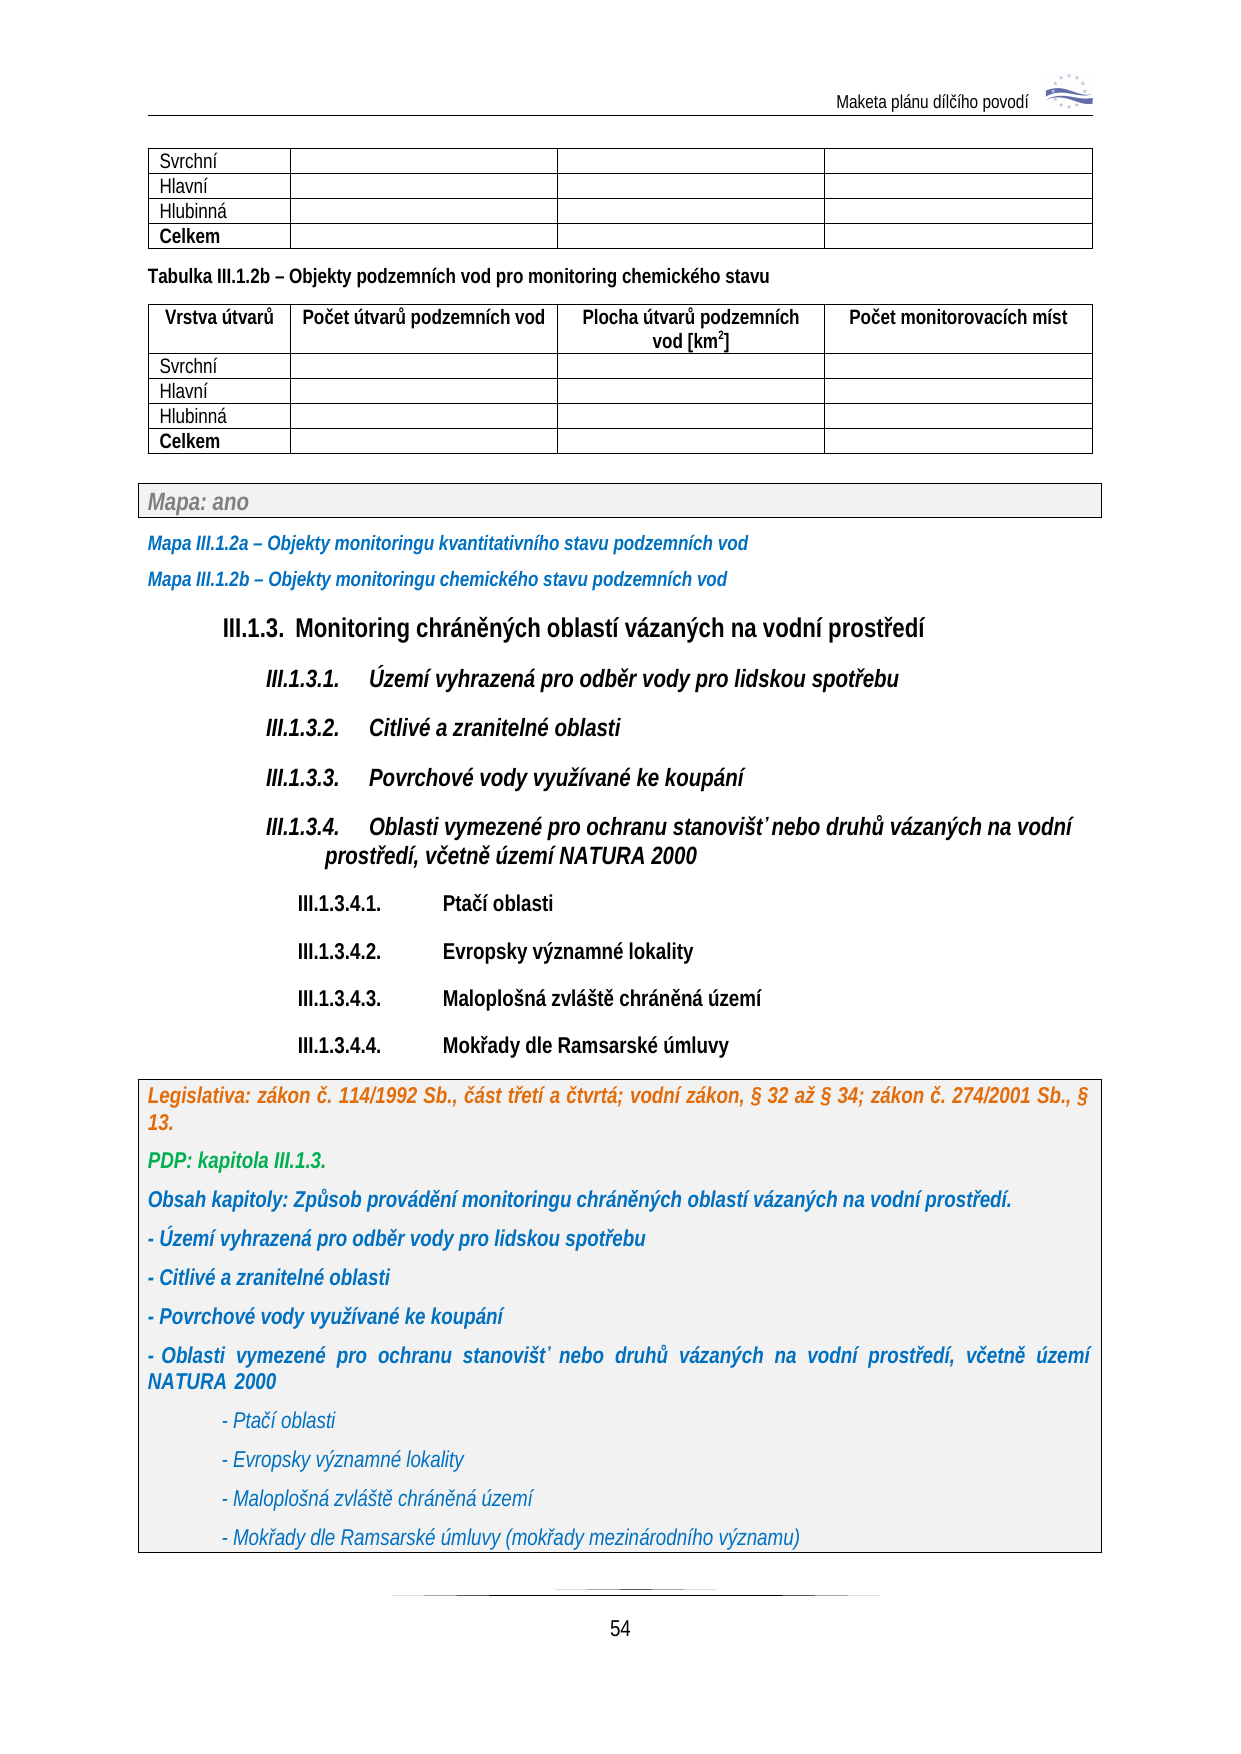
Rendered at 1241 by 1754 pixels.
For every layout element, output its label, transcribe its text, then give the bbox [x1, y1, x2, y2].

text - Povrchové vody využívané ke koupání [139, 1300, 1101, 1329]
picture [1045, 73, 1093, 109]
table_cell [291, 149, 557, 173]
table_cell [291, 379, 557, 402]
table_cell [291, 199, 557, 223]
text Evropsky významné lokality [298, 938, 1093, 964]
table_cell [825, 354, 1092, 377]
text Mokřady dle Ramsarské úmluvy [298, 1032, 1093, 1058]
text - Maloplošná zvláště chráněná území [139, 1482, 1101, 1511]
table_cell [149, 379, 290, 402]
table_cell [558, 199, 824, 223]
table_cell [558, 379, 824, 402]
text Mapa III.1.2a – Objekty monitoringu kvantitativního stavu podzemních vod [148, 531, 1093, 555]
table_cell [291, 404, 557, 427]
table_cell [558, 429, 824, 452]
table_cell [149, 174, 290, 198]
text - Území vyhrazená pro odběr vody pro lidskou spotřebu [139, 1222, 1101, 1252]
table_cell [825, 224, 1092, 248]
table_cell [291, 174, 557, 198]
text - Evropsky významné lokality [139, 1443, 1101, 1472]
text Tabulka III.1.2b – Objekty podzemních vod pro monitoring chemického stavu [148, 263, 1093, 287]
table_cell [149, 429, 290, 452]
text PDP: kapitola III.1.3. [139, 1144, 1101, 1174]
text - Mokřady dle Ramsarské úmluvy (mokřady mezinárodního významu) [139, 1520, 1101, 1552]
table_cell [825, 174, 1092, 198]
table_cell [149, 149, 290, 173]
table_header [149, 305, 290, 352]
text Mapa: ano [139, 484, 1101, 517]
text - Oblasti vymezené pro ochranu stanovišť nebo druhů vázaných na vodní prostředí, včetně území NATURA 2000 [139, 1339, 1101, 1394]
text Území vyhrazená pro odběr vody pro lidskou spotřebu [266, 664, 1093, 692]
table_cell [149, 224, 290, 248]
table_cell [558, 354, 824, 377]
text - Citlivé a zranitelné oblasti [139, 1261, 1101, 1290]
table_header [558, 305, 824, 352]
text - Ptačí oblasti [139, 1404, 1101, 1433]
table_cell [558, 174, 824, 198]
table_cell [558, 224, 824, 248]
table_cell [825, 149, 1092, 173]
text Mapa III.1.2b – Objekty monitoringu chemického stavu podzemních vod [148, 567, 1093, 591]
text Ptačí oblasti [298, 890, 1093, 917]
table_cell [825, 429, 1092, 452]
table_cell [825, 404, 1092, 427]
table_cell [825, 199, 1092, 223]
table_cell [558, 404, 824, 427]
text Obsah kapitoly: Způsob provádění monitoringu chráněných oblastí vázaných na vodní prostředí. [139, 1183, 1101, 1213]
text Monitoring chráněných oblastí vázaných na vodní prostředí [223, 612, 1093, 643]
text Maloplošná zvláště chráněná území [298, 985, 1093, 1011]
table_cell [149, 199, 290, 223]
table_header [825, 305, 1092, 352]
text Citlivé a zranitelné oblasti [266, 713, 1093, 742]
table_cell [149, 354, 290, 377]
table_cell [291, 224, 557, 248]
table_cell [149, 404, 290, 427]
text Povrchové vody využívané ke koupání [266, 763, 1093, 791]
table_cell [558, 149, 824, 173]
text Legislativa: zákon č. 114/1992 Sb., část třetí a čtvrtá; vodní zákon, § 32 až § 34; zákon č. 274/2001 Sb., § 13. [139, 1080, 1101, 1135]
text Oblasti vymezené pro ochranu stanovišť nebo druhů vázaných na vodní prostředí, včetně území NATURA 2000 [266, 812, 1093, 869]
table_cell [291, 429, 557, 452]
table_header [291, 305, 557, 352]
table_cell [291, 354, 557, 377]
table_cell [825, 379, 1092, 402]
